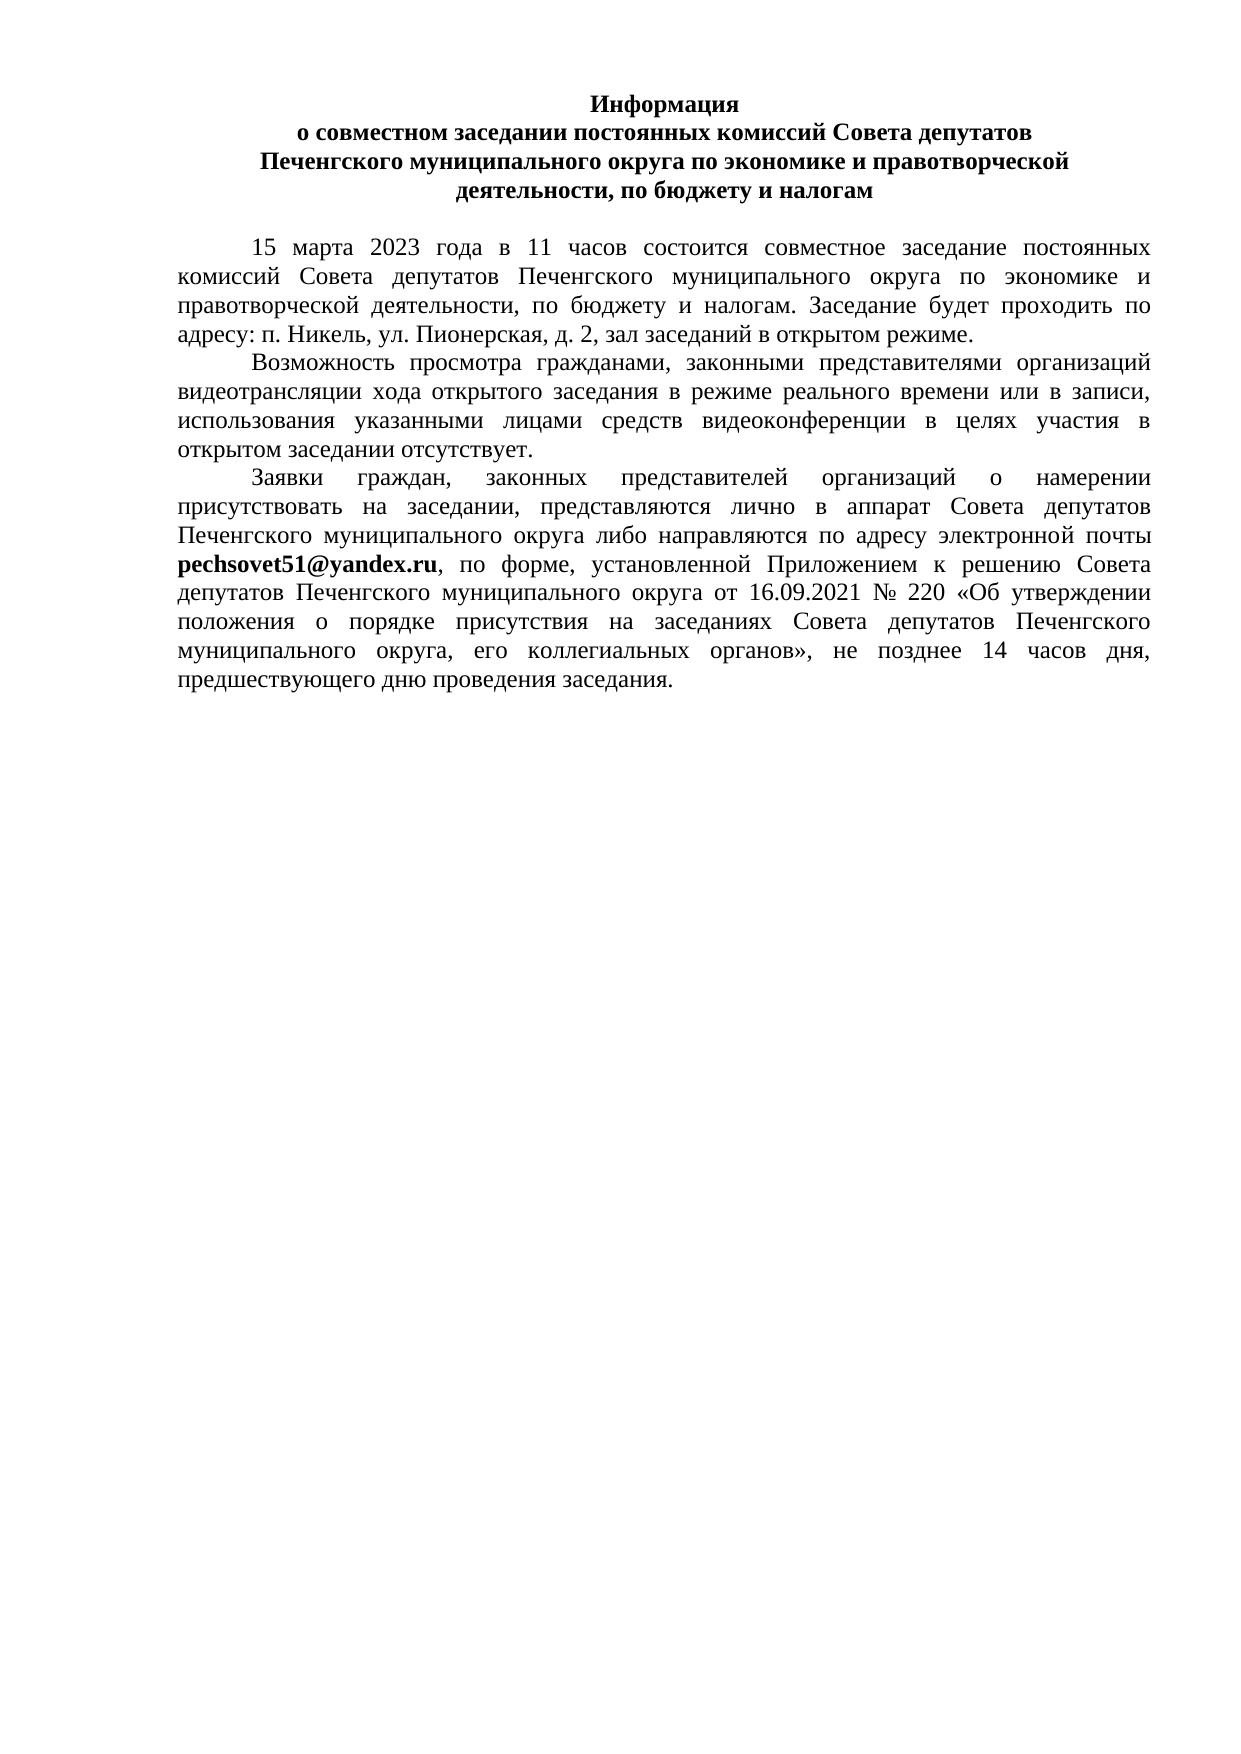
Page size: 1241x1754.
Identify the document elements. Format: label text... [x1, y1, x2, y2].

text Возможность просмотра гражданами, законными представителями организаций видеотрансляции хода открытого заседания в режиме реального времени или в записи, использования указанными лицами средств видеоконференции в целях участия в открытом заседании отсутствует. [177, 347, 1152, 462]
subtitle Информация [177, 89, 1152, 117]
text Заявки граждан, законных представителей организаций о намерении присутствовать на заседании, представляются лично в аппарат Совета депутатов Печенгского муниципального округа либо направляются по адресу электронной почты pechsovet51@yandex.ru, по форме, установленной Приложением к решению Совета депутатов Печенгского муниципального округа от 16.09.2021 № 220 «Об утверждении положения о порядке присутствия на заседаниях Совета депутатов Печенгского муниципального округа, его коллегиальных органов», не позднее 14 часов дня, предшествующего дню проведения заседания. [177, 462, 1152, 692]
subtitle 15 марта 2023 года в 11 часов состоится совместное заседание постоянных комиссий Совета депутатов Печенгского муниципального округа по экономике и правотворческой деятельности, по бюджету и налогам. Заседание будет проходить по адресу: п. Никель, ул. Пионерская, д. 2, зал заседаний в открытом режиме. [177, 232, 1152, 347]
subtitle Печенгского муниципального округа по экономике и правотворческой деятельности, по бюджету и налогам [177, 146, 1152, 204]
subtitle о совместном заседании постоянных комиссий Совета депутатов [177, 117, 1152, 146]
